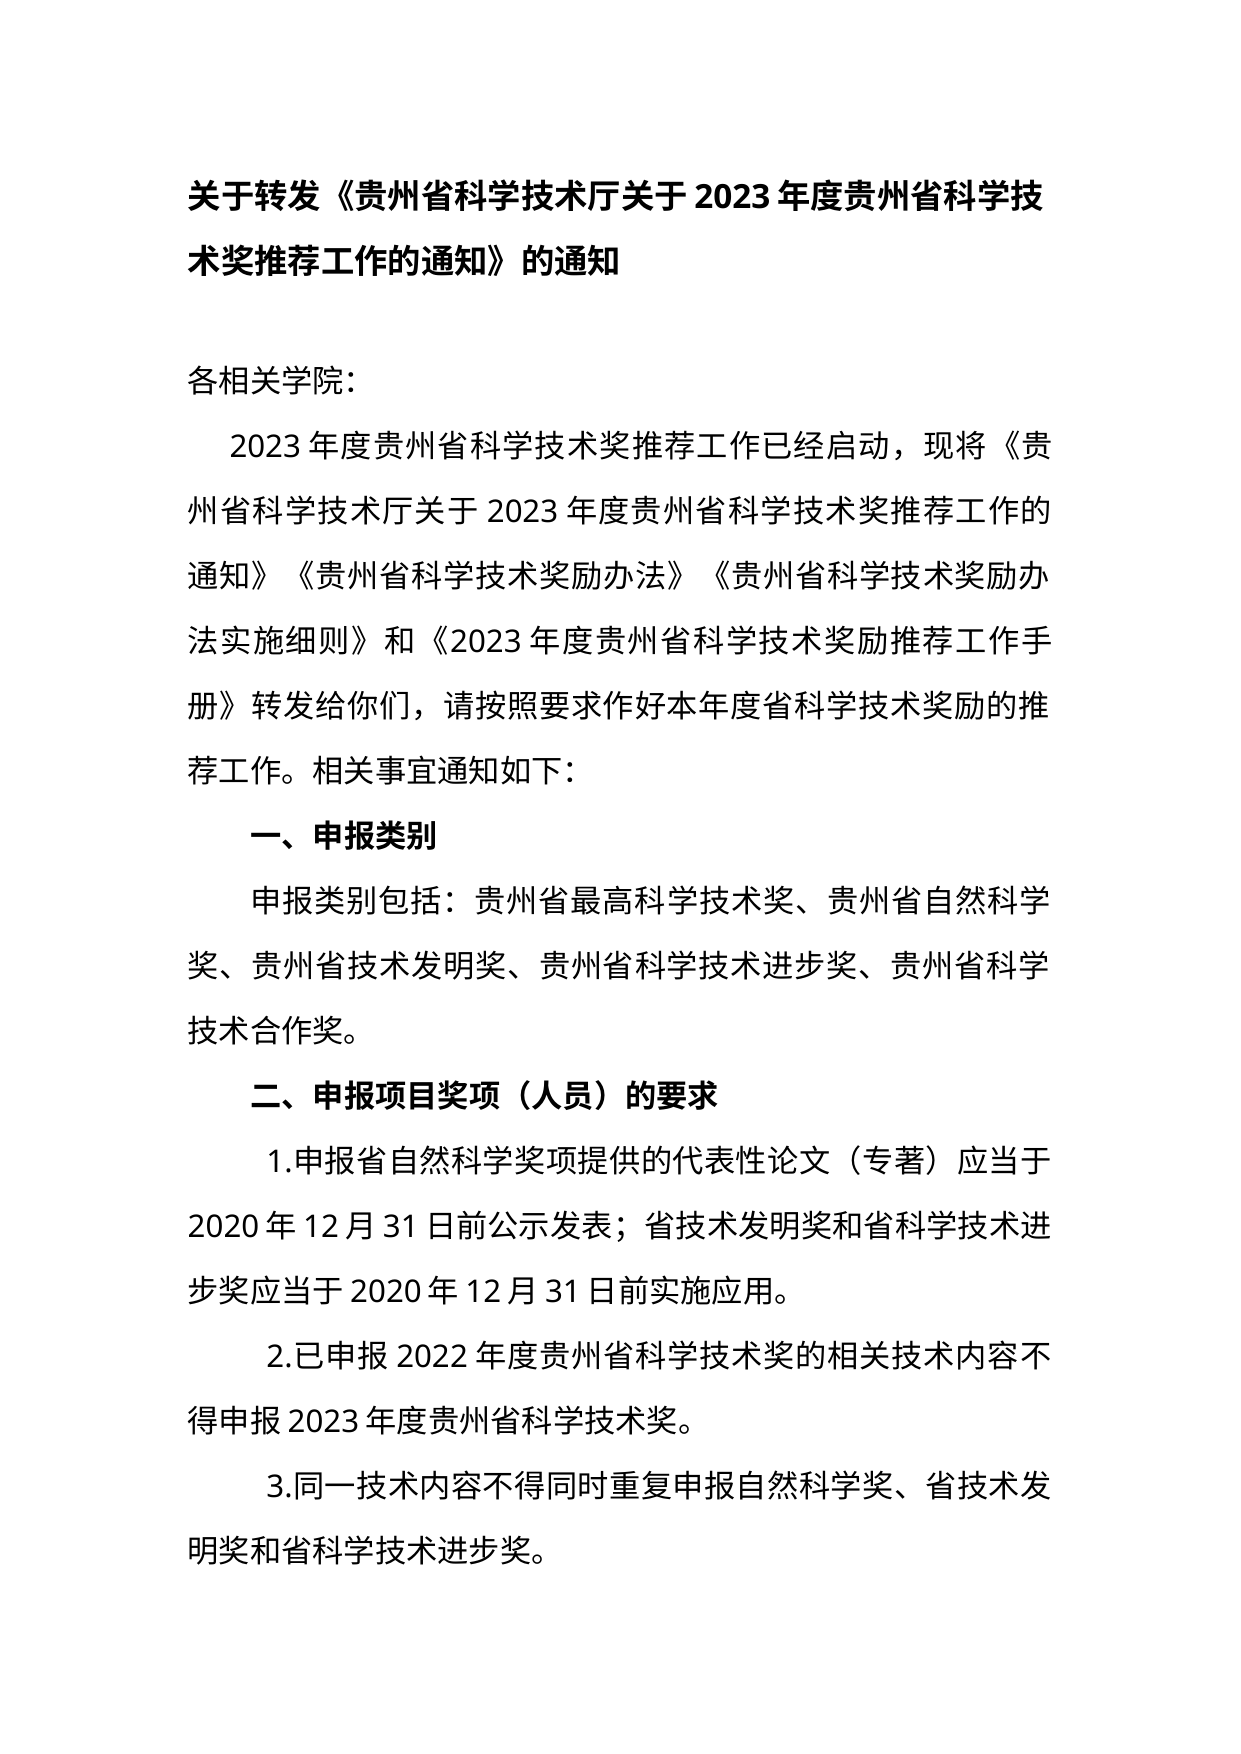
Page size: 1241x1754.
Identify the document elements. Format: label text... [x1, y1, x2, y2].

text 各相关学院： [187, 346, 1053, 411]
subtitle 关于转发《贵州省科学技术厅关于2023年度贵州省科学技术奖推荐工作的通知》的通知 [187, 162, 1053, 292]
text 申报类别包括：贵州省最高科学技术奖、贵州省自然科学奖、贵州省技术发明奖、贵州省科学技术进步奖、贵州省科学技术合作奖。 [187, 866, 1053, 1061]
text 1.申报省自然科学奖项提供的代表性论文（专著）应当于2020年12月31日前公示发表；省技术发明奖和省科学技术进步奖应当于2020年12月31日前实施应用。 [187, 1126, 1053, 1321]
text 2023年度贵州省科学技术奖推荐工作已经启动，现将《贵州省科学技术厅关于2023年度贵州省科学技术奖推荐工作的通知》《贵州省科学技术奖励办法》《贵州省科学技术奖励办法实施细则》和《2023年度贵州省科学技术奖励推荐工作手册》转发给你们，请按照要求作好本年度省科学技术奖励的推荐工作。相关事宜通知如下： [187, 411, 1053, 801]
text 2.已申报2022年度贵州省科学技术奖的相关技术内容不得申报2023年度贵州省科学技术奖。 [187, 1321, 1053, 1451]
text 一、申报类别 [187, 801, 1053, 866]
text 3.同一技术内容不得同时重复申报自然科学奖、省技术发明奖和省科学技术进步奖。 [187, 1451, 1053, 1581]
text 二、申报项目奖项（人员）的要求 [187, 1061, 1053, 1126]
